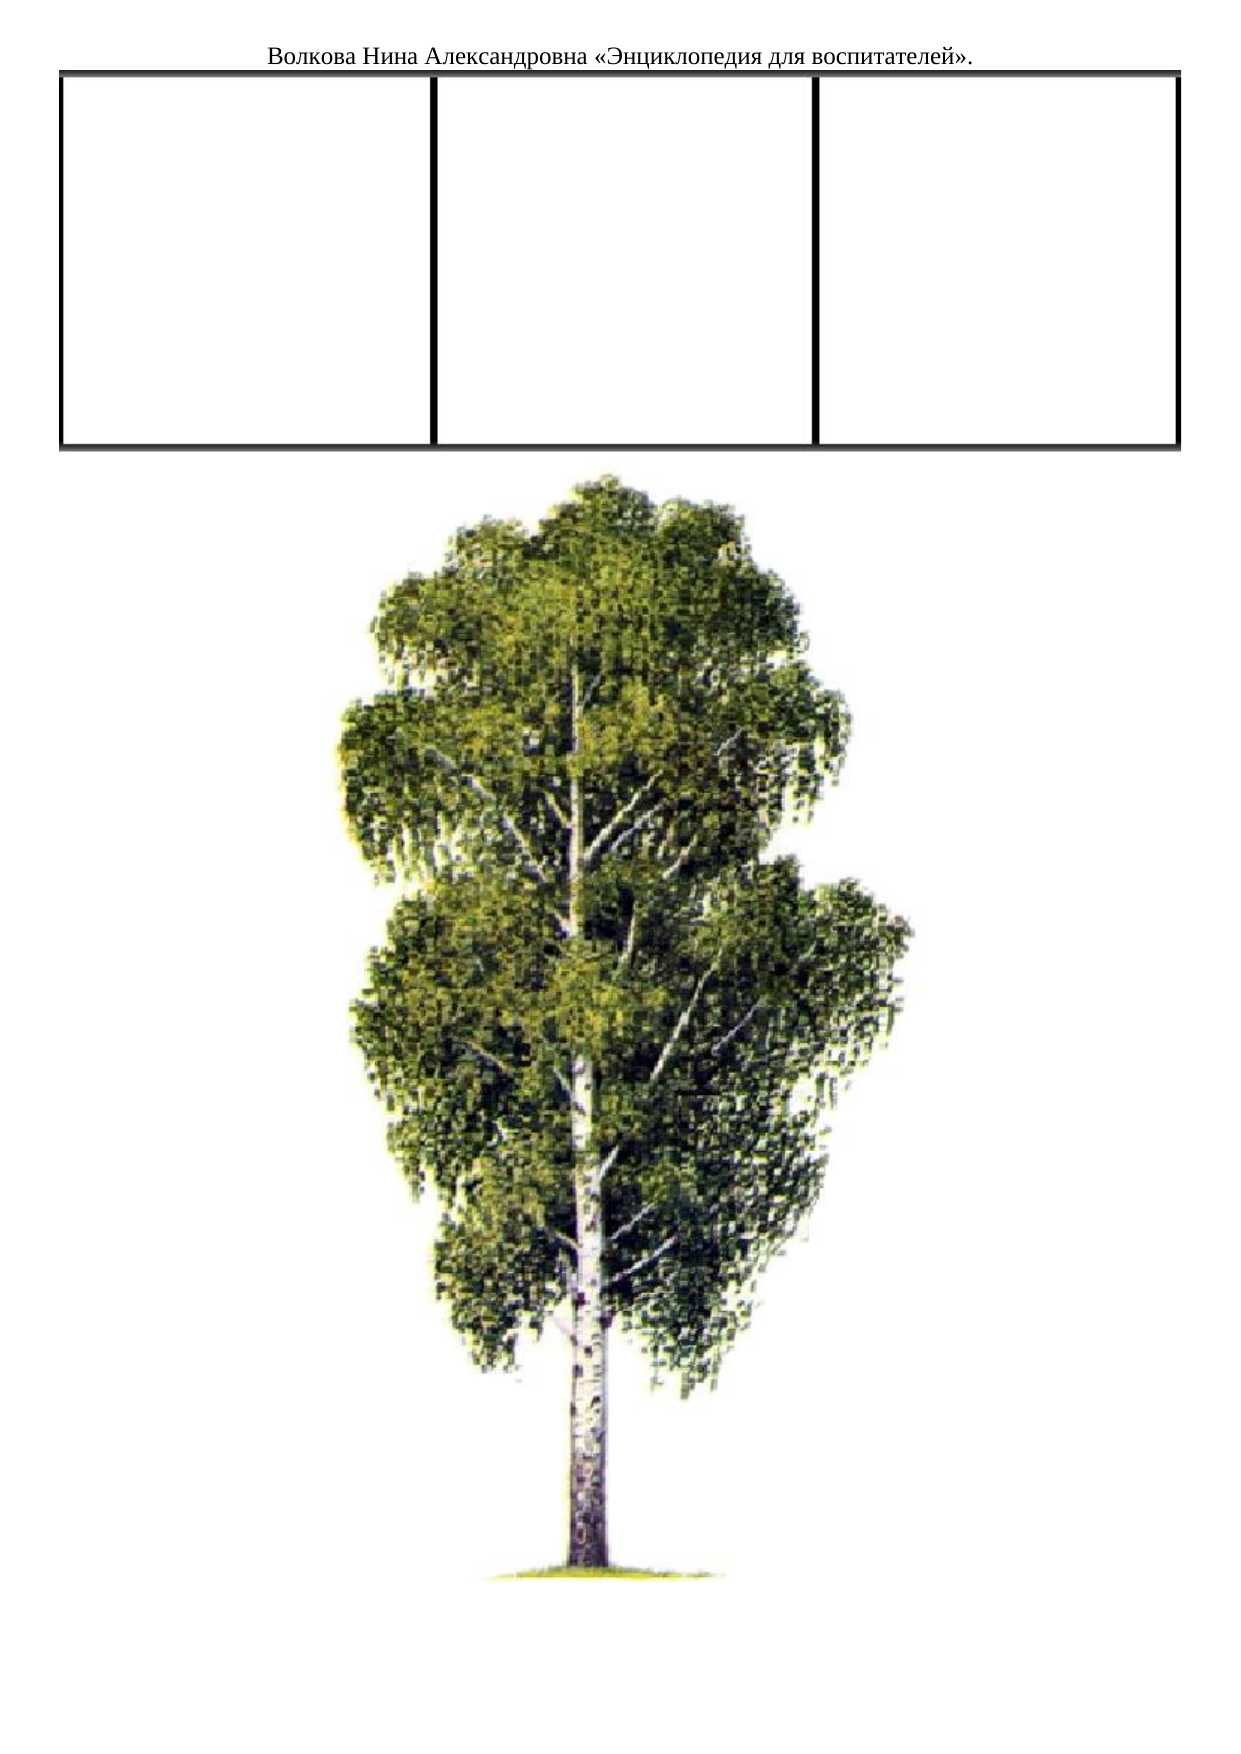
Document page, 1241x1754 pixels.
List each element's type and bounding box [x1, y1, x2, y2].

picture [59, 70, 1182, 1582]
